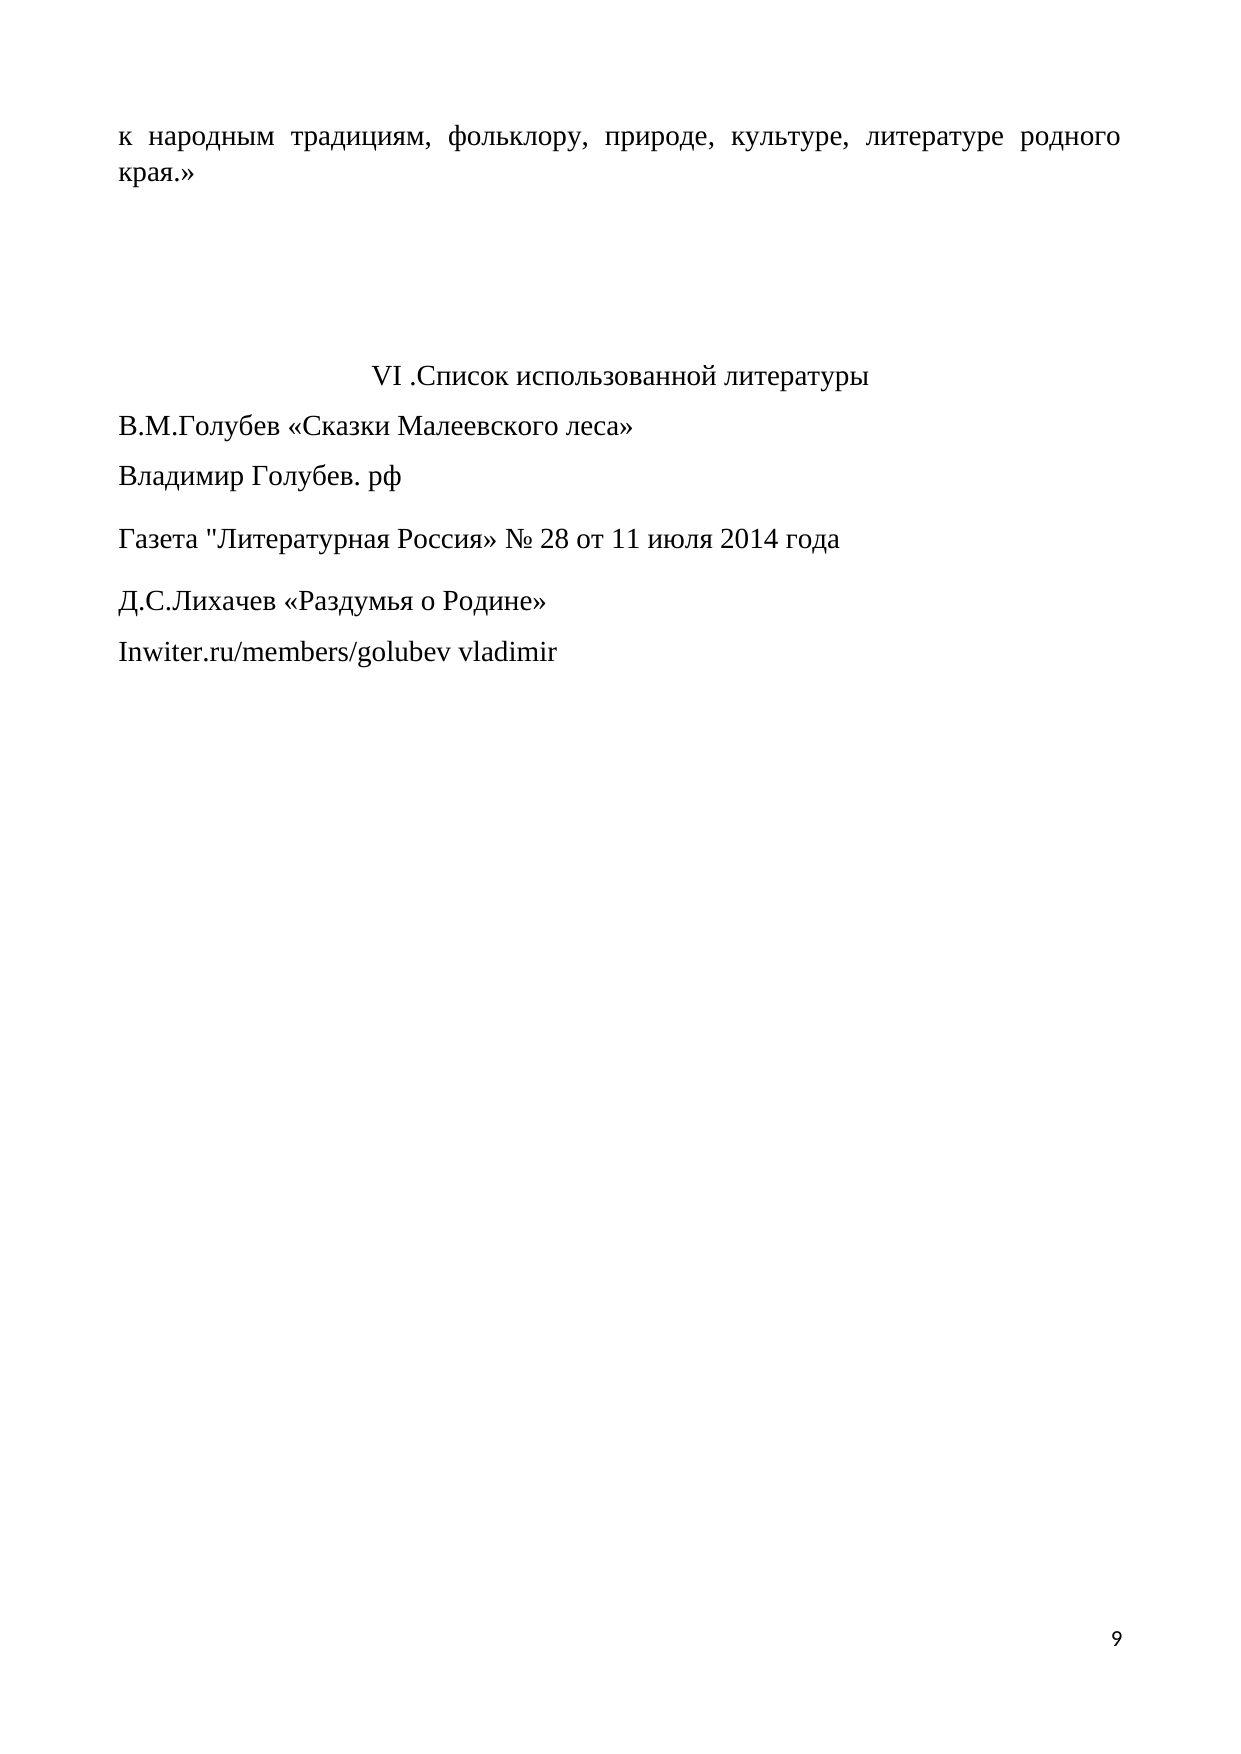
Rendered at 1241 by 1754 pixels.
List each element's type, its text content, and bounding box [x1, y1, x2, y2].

text Газета "Литературная Россия» № 28 от 11 июля 2014 года [118, 521, 1122, 554]
text Д.С.Лихачев «Раздумья о Родине» [118, 583, 1122, 617]
text Inwiter.ru/members/golubev vladimir [118, 634, 1122, 667]
text В.М.Голубев «Сказки Малеевского леса» [118, 408, 1122, 441]
text VI .Список использованной литературы [118, 358, 1122, 391]
text Владимир Голубев. рф [118, 458, 1122, 492]
